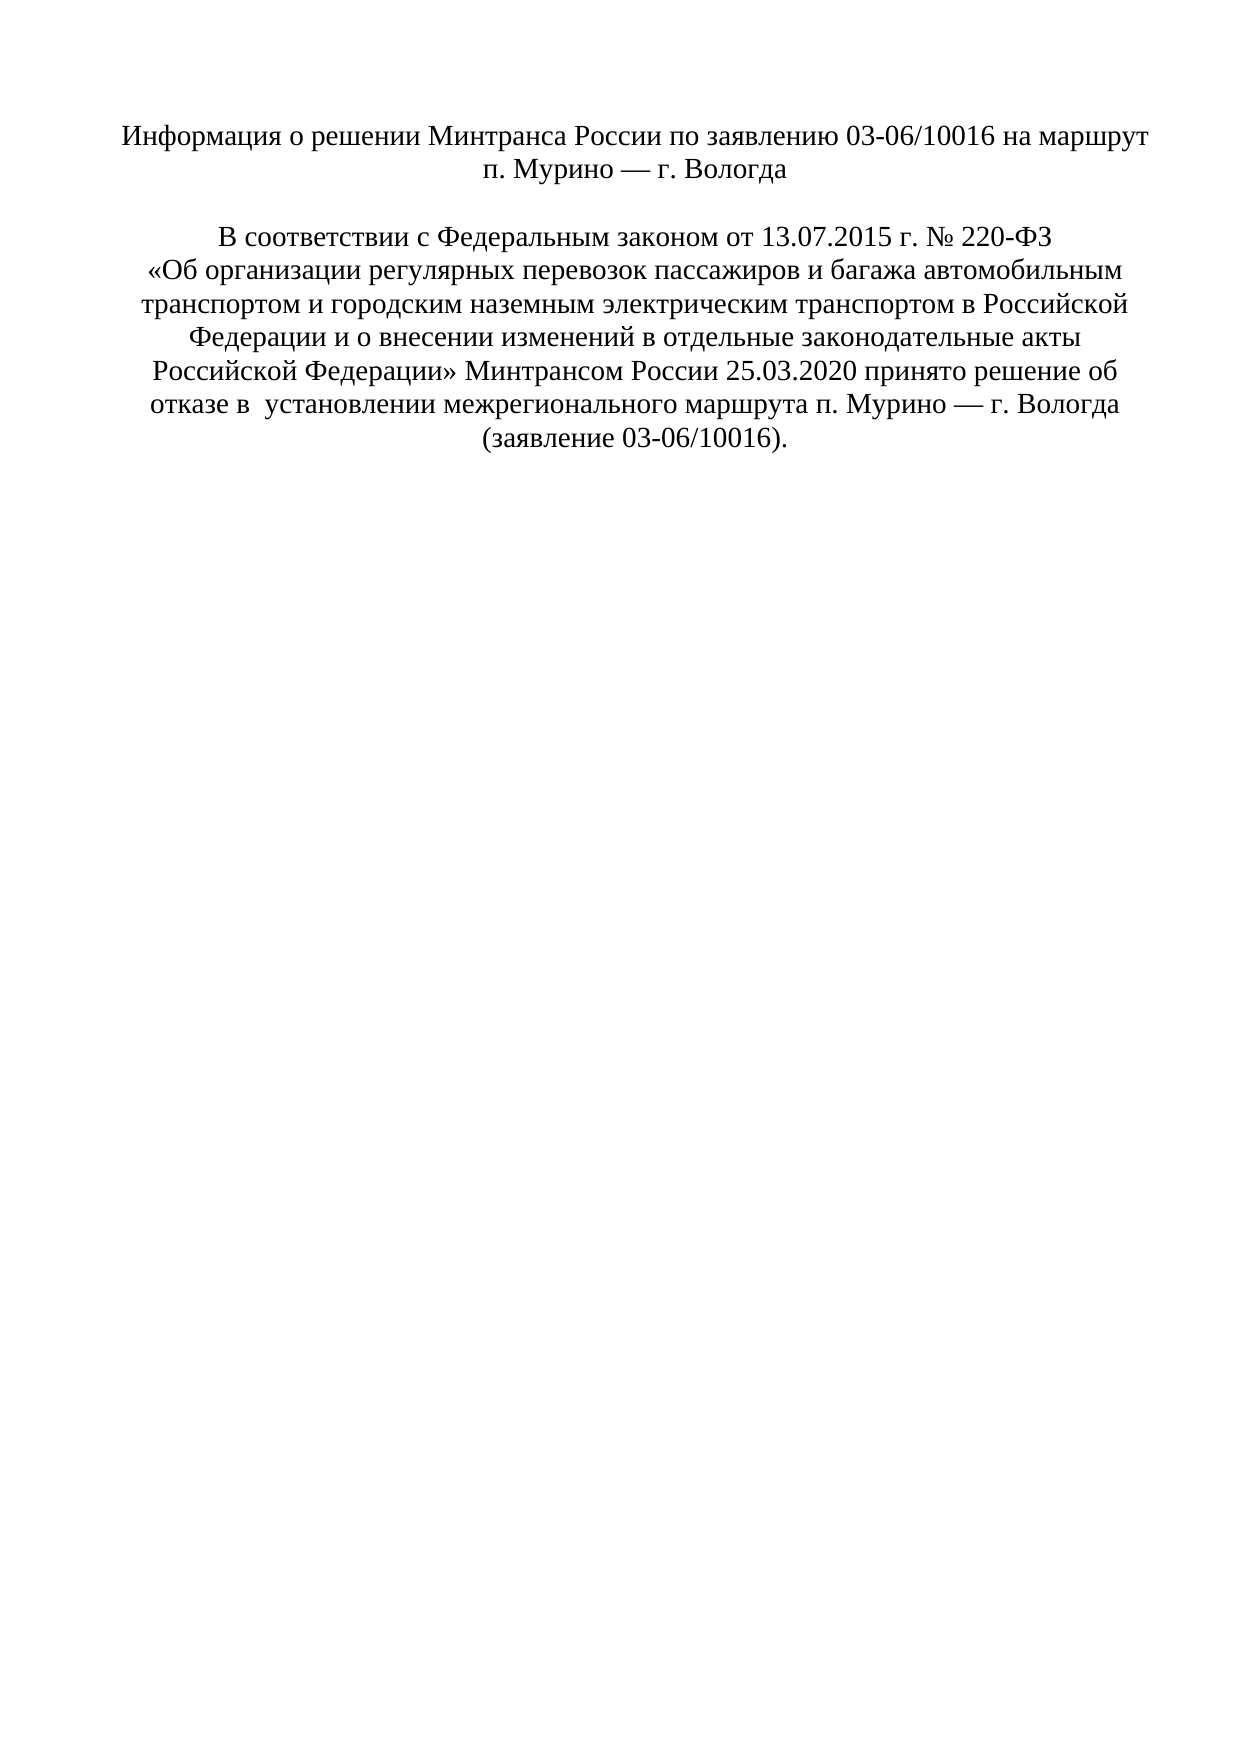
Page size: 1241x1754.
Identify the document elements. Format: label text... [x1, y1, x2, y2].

text В соответствии с Федеральным законом от 13.07.2015 г. № 220-ФЗ «Об организации регулярных перевозок пассажиров и багажа автомобильным транспортом и городским наземным электрическим транспортом в Российской Федерации и о внесении изменений в отдельные законодательные акты Российской Федерации» Минтрансом России 25.03.2020 принято решение об отказе в установлении межрегионального маршрута п. Мурино — г. Вологда (заявление 03-06/10016). [118, 219, 1152, 453]
text Информация о решении Минтранса России по заявлению 03-06/10016 на маршрут п. Мурино — г. Вологда [118, 118, 1152, 185]
